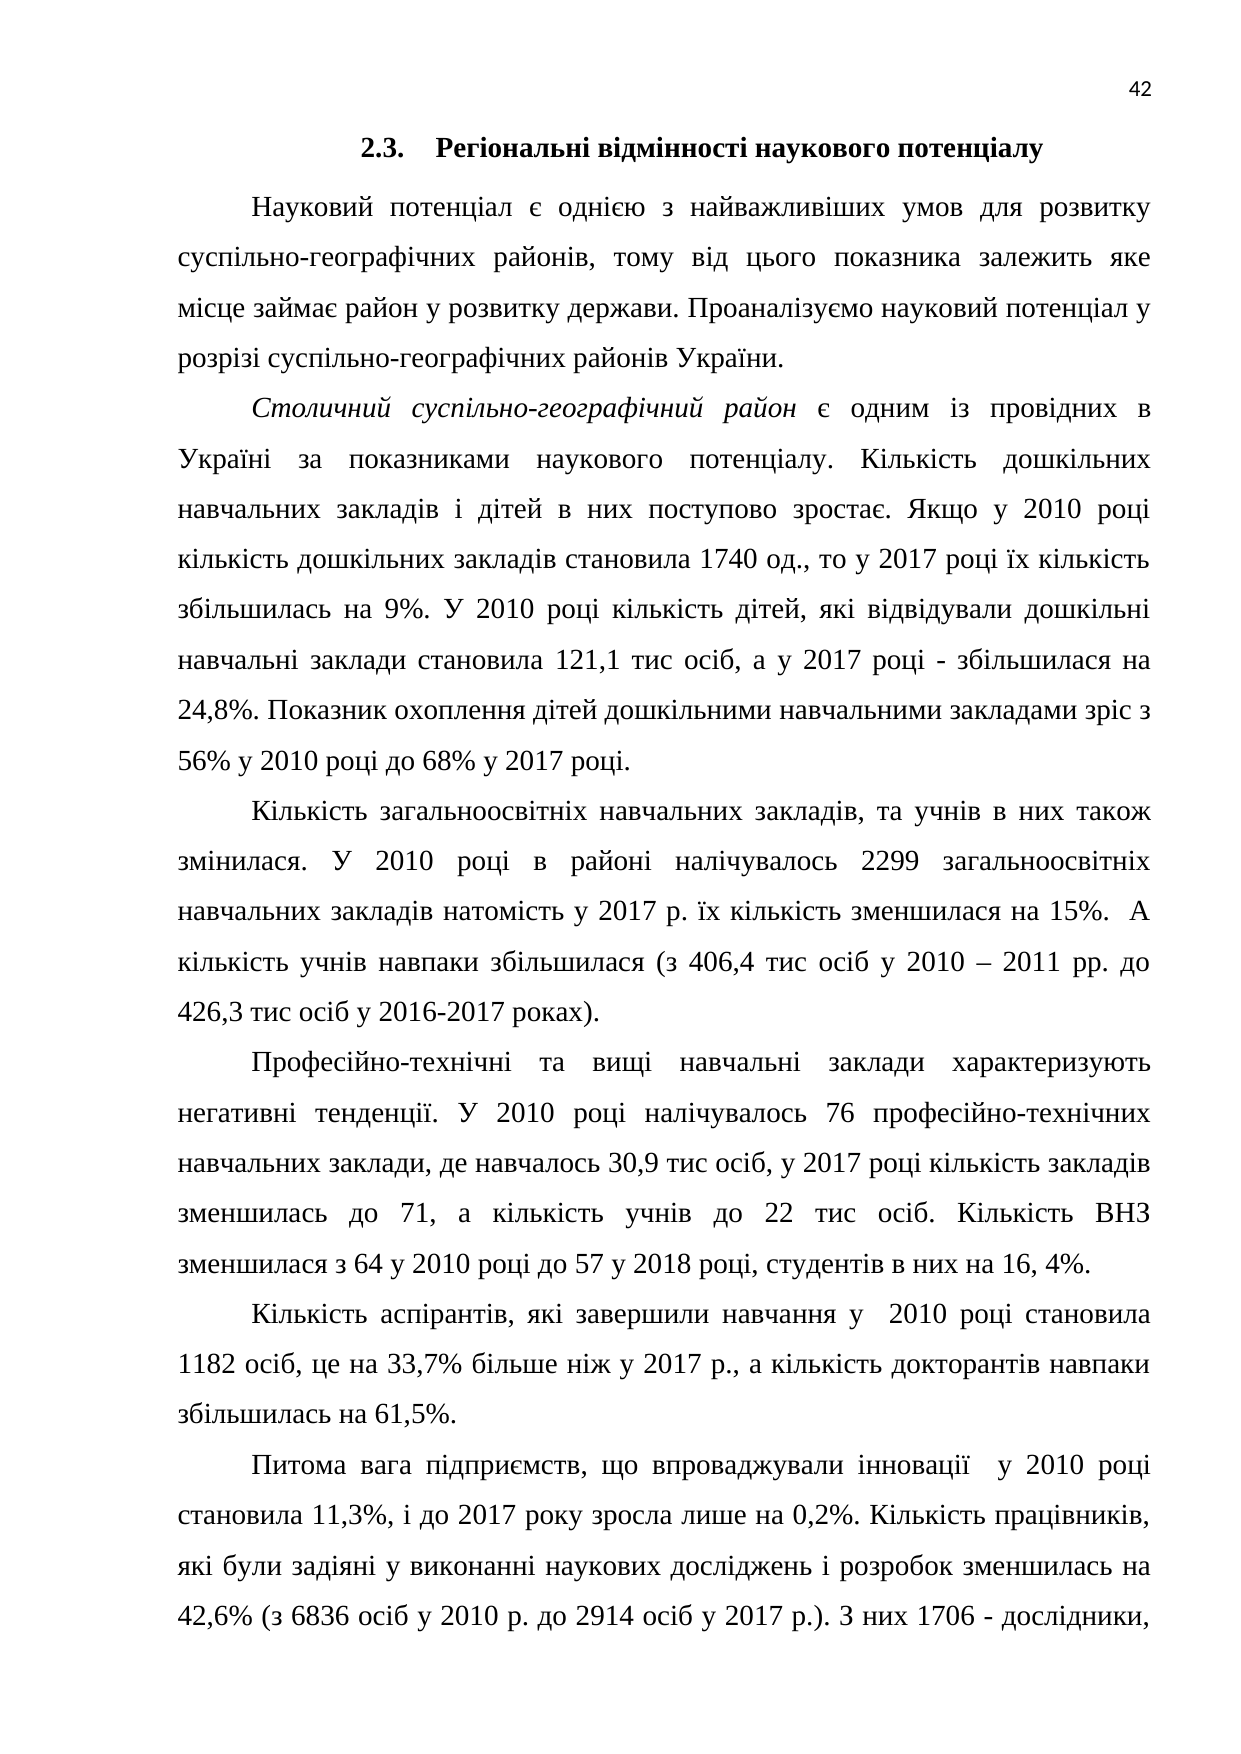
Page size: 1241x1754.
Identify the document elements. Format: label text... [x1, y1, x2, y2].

text Науковий потенціал є однією з найважливіших умов для розвитку суспільно-географічних районів, тому від цього показника залежить яке місце займає район у розвитку держави. Проаналізуємо науковий потенціал у розрізі суспільно-географічних районів України. [177, 189, 1152, 374]
text Столичний суспільно-географічний район є одним із провідних в Україні за показниками наукового потенціалу. Кількість дошкільних навчальних закладів і дітей в них поступово зростає. Якщо у 2010 році кількість дошкільних закладів становила 1740 од., то у 2017 році їх кількість збільшилась на 9%. У 2010 році кількість дітей, які відвідували дошкільні навчальні заклади становила 121,1 тис осіб, а у 2017 році - збільшилася на 24,8%. Показник охоплення дітей дошкільними навчальними закладами зріс з 56% у 2010 році до 68% у 2017 році. [177, 390, 1152, 776]
text Кількість аспірантів, які завершили навчання у 2010 році становила 1182 осіб, це на 33,7% більше ніж у 2017 р., а кількість докторантів навпаки збільшилась на 61,5%. [177, 1296, 1152, 1430]
text Кількість загальноосвітніх навчальних закладів, та учнів в них також змінилася. У 2010 році в районі налічувалось 2299 загальноосвітніх навчальних закладів натомість у 2017 р. їх кількість зменшилася на 15%. А кількість учнів навпаки збільшилася (з 406,4 тис осіб у 2010 – 2011 рр. до 426,3 тис осіб у 2016-2017 роках). [177, 793, 1152, 1028]
list Регіональні відмінності наукового потенціалу [252, 130, 1152, 163]
text Професійно-технічні та вищі навчальні заклади характеризують негативні тенденції. У 2010 році налічувалось 76 професійно-технічних навчальних заклади, де навчалось 30,9 тис осіб, у 2017 році кількість закладів зменшилась до 71, а кількість учнів до 22 тис осіб. Кількість ВНЗ зменшилася з 64 у 2010 році до 57 у 2018 році, студентів в них на 16, 4%. [177, 1044, 1152, 1279]
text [177, 1447, 1152, 1631]
